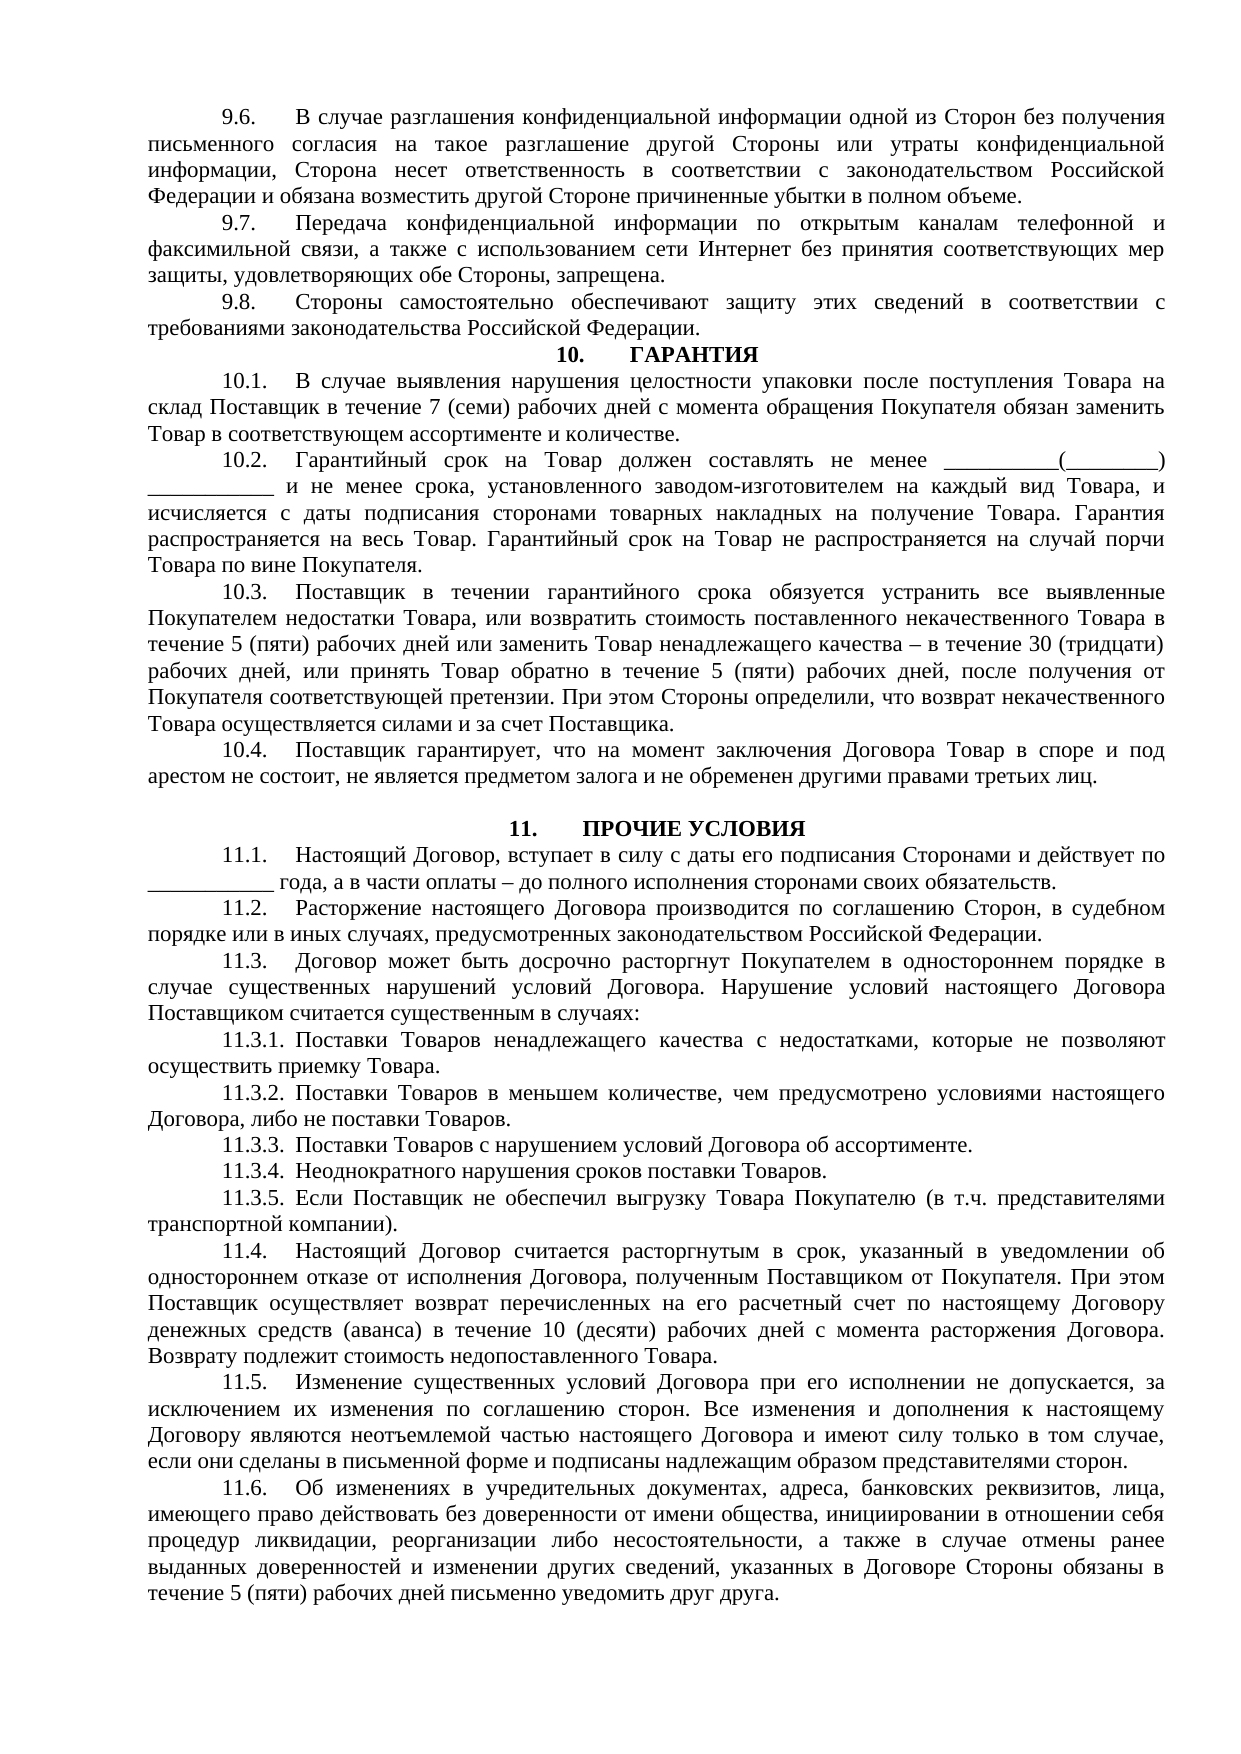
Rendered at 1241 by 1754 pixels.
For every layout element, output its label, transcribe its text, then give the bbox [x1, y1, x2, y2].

list Гарантийный срок на Товар должен составлять не менее __________(________) ___________ и не менее срока, установленного заводом-изготовителем на каждый вид Товара, и исчисляется с даты подписания сторонами товарных накладных на получение Товара. Гарантия распространяется на весь Товар. Гарантийный срок на Товар не распространяется на случай порчи Товара по вине Покупателя. [148, 446, 1167, 578]
list Настоящий Договор, вступает в силу с даты его подписания Сторонами и действует по ___________ года, а в части оплаты – до полного исполнения сторонами своих обязательств. [148, 841, 1167, 894]
list Стороны самостоятельно обеспечивают защиту этих сведений в соответствии с требованиями законодательства Российской Федерации. [148, 288, 1167, 341]
list ГАРАНТИЯ [148, 341, 1167, 367]
list В случае выявления нарушения целостности упаковки после поступления Товара на склад Поставщик в течение 7 (семи) рабочих дней с момента обращения Покупателя обязан заменить Товар в соответствующем ассортименте и количестве. [148, 367, 1167, 446]
list Об изменениях в учредительных документах, адреса, банковских реквизитов, лица, имеющего право действовать без доверенности от имени общества, инициировании в отношении себя процедур ликвидации, реорганизации либо несостоятельности, а также в случае отмены ранее выданных доверенностей и изменении других сведений, указанных в Договоре Стороны обязаны в течение 5 (пяти) рабочих дней письменно уведомить друг друга. [148, 1474, 1167, 1606]
list Поставки Товаров с нарушением условий Договора об ассортименте. [148, 1131, 1167, 1158]
list Поставщик гарантирует, что на момент заключения Договора Товар в споре и под арестом не состоит, не является предметом залога и не обременен другими правами третьих лиц. [148, 736, 1167, 789]
list ПРОЧИЕ УСЛОВИЯ [148, 815, 1167, 841]
list Если Поставщик не обеспечил выгрузку Товара Покупателю (в т.ч. представителями транспортной компании). [148, 1184, 1167, 1237]
list Поставщик в течении гарантийного срока обязуется устранить все выявленные Покупателем недостатки Товара, или возвратить стоимость поставленного некачественного Товара в течение 5 (пяти) рабочих дней или заменить Товар ненадлежащего качества – в течение 30 (тридцати) рабочих дней, или принять Товар обратно в течение 5 (пяти) рабочих дней, после получения от Покупателя соответствующей претензии. При этом Стороны определили, что возврат некачественного Товара осуществляется силами и за счет Поставщика. [148, 578, 1167, 736]
list В случае разглашения конфиденциальной информации одной из Сторон без получения письменного согласия на такое разглашение другой Стороны или утраты конфиденциальной информации, Сторона несет ответственность в соответствии с законодательством Российской Федерации и обязана возместить другой Стороне причиненные убытки в полном объеме. [148, 103, 1167, 209]
list Расторжение настоящего Договора производится по соглашению Сторон, в судебном порядке или в иных случаях, предусмотренных законодательством Российской Федерации. [148, 894, 1167, 947]
list Настоящий Договор считается расторгнутым в срок, указанный в уведомлении об одностороннем отказе от исполнения Договора, полученным Поставщиком от Покупателя. При этом Поставщик осуществляет возврат перечисленных на его расчетный счет по настоящему Договору денежных средств (аванса) в течение 10 (десяти) рабочих дней с момента расторжения Договора. Возврату подлежит стоимость недопоставленного Товара. [148, 1237, 1167, 1368]
list Поставки Товаров в меньшем количестве, чем предусмотрено условиями настоящего Договора, либо не поставки Товаров. [148, 1078, 1167, 1131]
list Неоднократного нарушения сроков поставки Товаров. [148, 1158, 1167, 1184]
list Изменение существенных условий Договора при его исполнении не допускается, за исключением их изменения по соглашению сторон. Все изменения и дополнения к настоящему Договору являются неотъемлемой частью настоящего Договора и имеют силу только в том случае, если они сделаны в письменной форме и подписаны надлежащим образом представителями сторон. [148, 1368, 1167, 1474]
list Договор может быть досрочно расторгнут Покупателем в одностороннем порядке в случае существенных нарушений условий Договора. Нарушение условий настоящего Договора Поставщиком считается существенным в случаях: [148, 947, 1167, 1026]
list Передача конфиденциальной информации по открытым каналам телефонной и факсимильной связи, а также с использованием сети Интернет без принятия соответствующих мер защиты, удовлетворяющих обе Стороны, запрещена. [148, 209, 1167, 288]
list Поставки Товаров ненадлежащего качества с недостатками, которые не позволяют осуществить приемку Товара. [148, 1026, 1167, 1078]
